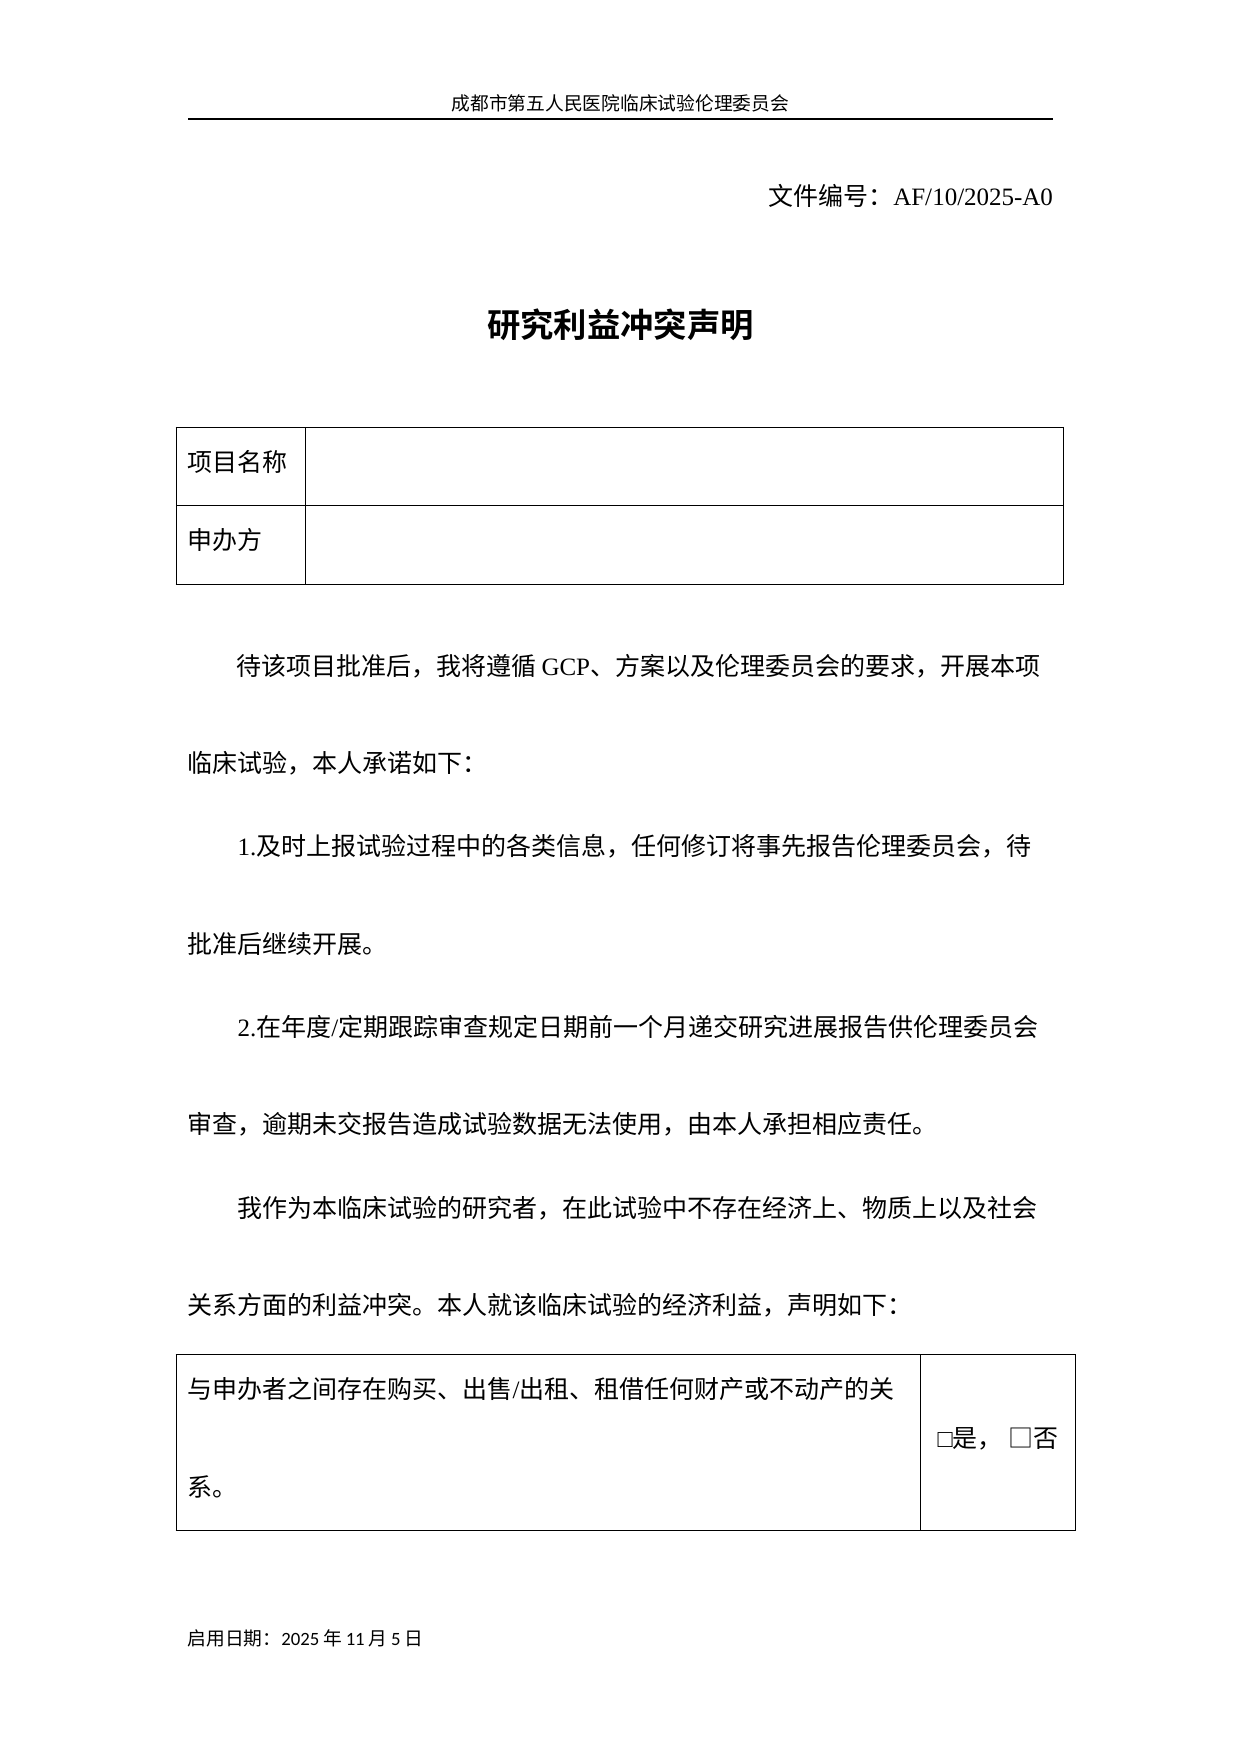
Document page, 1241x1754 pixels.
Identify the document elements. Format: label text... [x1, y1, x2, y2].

table_header [306, 428, 1063, 505]
table_cell 申办方 [177, 506, 305, 584]
table_cell [306, 506, 1063, 584]
table_header 项目名称 [177, 428, 305, 505]
table_header 与申办者之间存在购买、出售/出租、租借任何财产或不动产的关系。 [177, 1355, 920, 1530]
text 文件编号：AF/10/2025-A0 [187, 162, 1053, 227]
table_header □是， □否 [921, 1355, 1075, 1530]
text 2.在年度/定期跟踪审查规定日期前一个月递交研究进展报告供伦理委员会审查，逾期未交报告造成试验数据无法使用，由本人承担相应责任。 [187, 993, 1053, 1156]
text 研究利益冲突声明 [187, 291, 1053, 356]
text 1.及时上报试验过程中的各类信息，任何修订将事先报告伦理委员会，待批准后继续开展。 [187, 812, 1053, 975]
text 待该项目批准后，我将遵循GCP、方案以及伦理委员会的要求，开展本项临床试验，本人承诺如下： [187, 632, 1053, 794]
text 我作为本临床试验的研究者，在此试验中不存在经济上、物质上以及社会关系方面的利益冲突。本人就该临床试验的经济利益，声明如下： [187, 1174, 1053, 1336]
